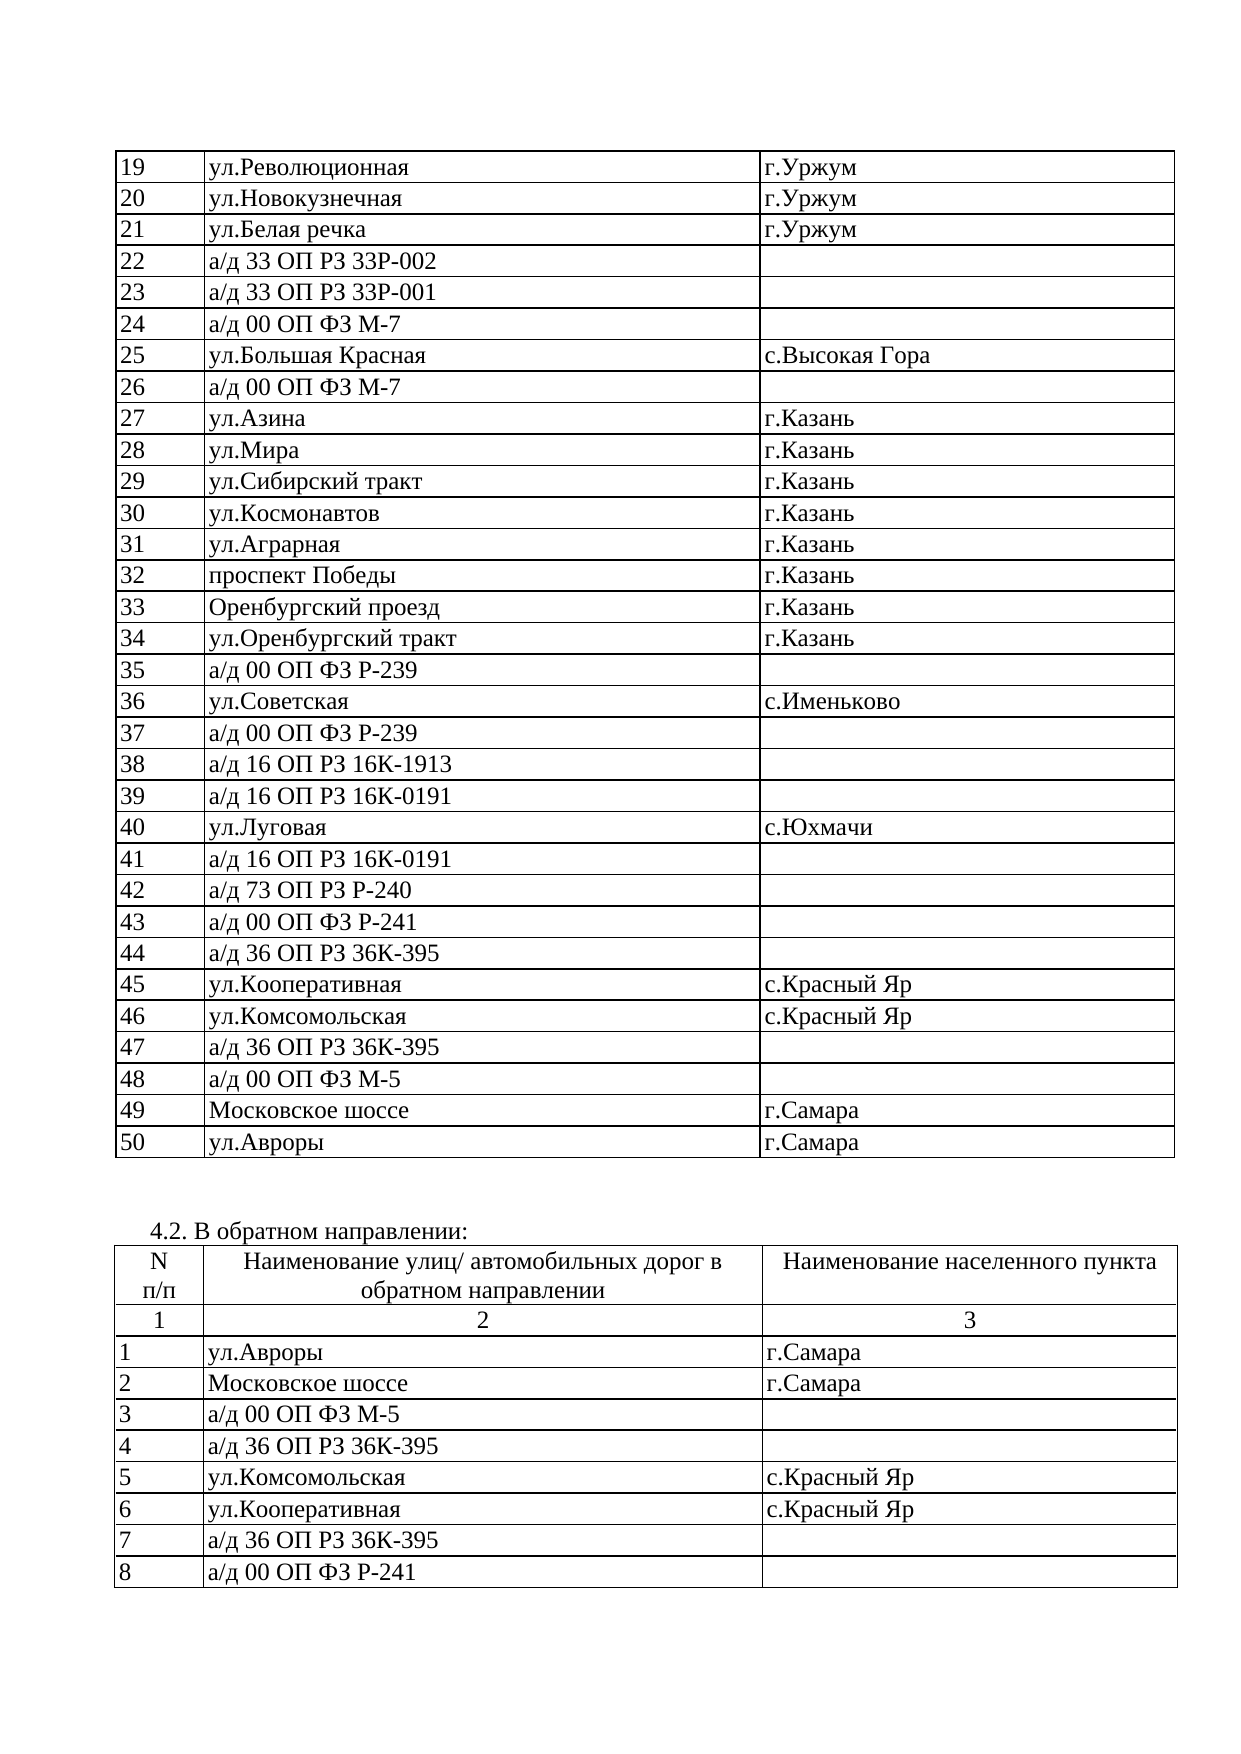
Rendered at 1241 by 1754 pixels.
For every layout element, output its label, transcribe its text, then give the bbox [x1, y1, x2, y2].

table_cell 23 [117, 277, 204, 307]
table_cell ул.Авроры [204, 1337, 762, 1366]
table_cell а/д 00 ОП ФЗ Р-239 [205, 718, 759, 748]
table_cell 2 [115, 1368, 203, 1398]
table_cell а/д 00 ОП ФЗ Р-241 [205, 907, 759, 936]
table_cell а/д 16 ОП РЗ 16К-0191 [205, 844, 759, 873]
table_cell ул.Сибирский тракт [205, 466, 759, 496]
table_cell [761, 372, 1174, 402]
table_cell 7 [115, 1525, 203, 1555]
table_cell 30 [117, 498, 204, 527]
table_cell г.Казань [761, 561, 1174, 590]
table_cell г.Самара [761, 1095, 1174, 1125]
table_cell 8 [115, 1556, 203, 1587]
table_cell ул.Комсомольская [204, 1462, 762, 1492]
table_cell ул.Аграрная [205, 529, 759, 559]
table_cell а/д 00 ОП ФЗ М-5 [205, 1064, 759, 1094]
table_cell ул.Кооперативная [204, 1494, 762, 1524]
table_cell ул.Космонавтов [205, 498, 759, 527]
table_cell [761, 246, 1174, 276]
table_cell а/д 16 ОП РЗ 16К-1913 [205, 749, 759, 779]
table_cell 44 [117, 938, 204, 968]
table_cell ул.Азина [205, 403, 759, 433]
table_cell 27 [117, 403, 204, 433]
table_cell ул.Большая Красная [205, 340, 759, 370]
table_cell а/д 36 ОП РЗ 36К-395 [205, 1032, 759, 1062]
table_cell а/д 00 ОП ФЗ М-5 [204, 1400, 762, 1429]
table_cell г.Казань [761, 498, 1174, 527]
table_cell а/д 16 ОП РЗ 16К-0191 [205, 781, 759, 811]
table_cell 41 [117, 844, 204, 873]
table_cell г.Уржум [761, 183, 1174, 213]
text 4.2. В обратном направлении: [150, 1216, 1090, 1244]
table_cell а/д 36 ОП РЗ 36К-395 [204, 1431, 762, 1461]
table_cell 24 [117, 309, 204, 339]
table_cell 36 [117, 686, 204, 716]
table_cell ул.Мира [205, 435, 759, 464]
table_cell 19 [117, 152, 204, 181]
table_cell [761, 1032, 1174, 1062]
table_cell 26 [117, 372, 204, 402]
table_cell [761, 655, 1174, 685]
table_cell ул.Советская [205, 686, 759, 716]
table_cell а/д 00 ОП ФЗ Р-241 [204, 1557, 762, 1587]
table_cell [761, 875, 1174, 905]
table_cell г.Казань [761, 403, 1174, 433]
table_header N п/п [115, 1246, 203, 1303]
table_cell г.Уржум [761, 215, 1174, 244]
table_cell г.Казань [761, 529, 1174, 559]
table_cell 28 [117, 435, 204, 464]
table_cell 43 [117, 907, 204, 936]
table_cell а/д 33 ОП РЗ 33Р-002 [205, 246, 759, 276]
table_cell 34 [117, 623, 204, 653]
table_cell 47 [117, 1032, 204, 1062]
table_header Наименование улиц/ автомобильных дорог в обратном направлении [204, 1246, 762, 1303]
table_cell [761, 781, 1174, 811]
table_cell г.Казань [761, 623, 1174, 653]
table_cell [761, 844, 1174, 873]
table_cell г.Самара [761, 1127, 1174, 1157]
table_cell 31 [117, 529, 204, 559]
table_cell с.Высокая Гора [761, 340, 1174, 370]
table_cell 21 [117, 215, 204, 244]
table_cell с.Красный Яр [763, 1492, 1177, 1524]
table_cell 46 [117, 1001, 204, 1031]
table_cell 39 [117, 781, 204, 811]
table_cell а/д 00 ОП ФЗ М-7 [205, 372, 759, 402]
table_cell г.Казань [761, 466, 1174, 496]
table_cell 2 [204, 1305, 762, 1335]
table_cell а/д 36 ОП РЗ 36К-395 [204, 1525, 762, 1555]
table_cell 35 [117, 655, 204, 685]
table_cell 29 [117, 466, 204, 496]
table_cell проспект Победы [205, 561, 759, 590]
table_cell с.Красный Яр [761, 970, 1174, 999]
table_cell г.Самара [763, 1366, 1177, 1398]
table_cell с.Именьково [761, 686, 1174, 716]
table_cell 1 [115, 1336, 203, 1366]
table_cell г.Самара [763, 1335, 1177, 1366]
table_cell [761, 749, 1174, 779]
table_cell с.Красный Яр [763, 1461, 1177, 1492]
table_cell ул.Кооперативная [205, 970, 759, 999]
table_cell [761, 309, 1174, 339]
table_cell 3 [115, 1399, 203, 1429]
table_cell ул.Революционная [205, 152, 759, 181]
table_cell Московское шоссе [204, 1368, 762, 1398]
table_cell 37 [117, 718, 204, 748]
table_cell [761, 938, 1174, 968]
table_cell 6 [115, 1493, 203, 1524]
table_cell [763, 1555, 1177, 1587]
table_cell 25 [117, 340, 204, 370]
table_cell 22 [117, 246, 204, 276]
table_cell 33 [117, 592, 204, 622]
table_cell с.Юхмачи [761, 812, 1174, 842]
table_cell ул.Оренбургский тракт [205, 623, 759, 653]
table_cell ул.Новокузнечная [205, 183, 759, 213]
table_cell 45 [117, 970, 204, 999]
table_cell 20 [117, 183, 204, 213]
table_cell г.Казань [761, 435, 1174, 464]
table_cell [763, 1524, 1177, 1555]
table_cell [761, 277, 1174, 307]
table_cell 32 [117, 561, 204, 590]
table_cell а/д 73 ОП РЗ Р-240 [205, 875, 759, 905]
table_cell 42 [117, 875, 204, 905]
table_cell [763, 1429, 1177, 1461]
table_header Наименование населенного пункта [763, 1246, 1177, 1303]
table_cell а/д 33 ОП РЗ 33Р-001 [205, 277, 759, 307]
table_cell ул.Авроры [205, 1127, 759, 1157]
table_cell 4 [115, 1430, 203, 1461]
table_cell 48 [117, 1064, 204, 1094]
table_cell [763, 1398, 1177, 1429]
table_cell [761, 907, 1174, 936]
table_cell ул.Комсомольская [205, 1001, 759, 1031]
table_cell Московское шоссе [205, 1095, 759, 1125]
table_cell 40 [117, 812, 204, 842]
table_cell [761, 718, 1174, 748]
table_cell г.Уржум [761, 152, 1174, 181]
table_cell г.Казань [761, 592, 1174, 622]
table_cell 3 [763, 1304, 1177, 1335]
table_cell 49 [117, 1095, 204, 1125]
table_cell 38 [117, 749, 204, 779]
table_cell [761, 1064, 1174, 1094]
table_cell 1 [115, 1305, 203, 1335]
table_cell ул.Белая речка [205, 215, 759, 244]
table_cell а/д 00 ОП ФЗ Р-239 [205, 655, 759, 685]
table_cell ул.Луговая [205, 812, 759, 842]
table_cell 5 [115, 1462, 203, 1492]
table_cell Оренбургский проезд [205, 592, 759, 622]
table_cell а/д 00 ОП ФЗ М-7 [205, 309, 759, 339]
table_cell а/д 36 ОП РЗ 36К-395 [205, 938, 759, 968]
table_cell 50 [117, 1127, 204, 1157]
table_cell с.Красный Яр [761, 1001, 1174, 1031]
